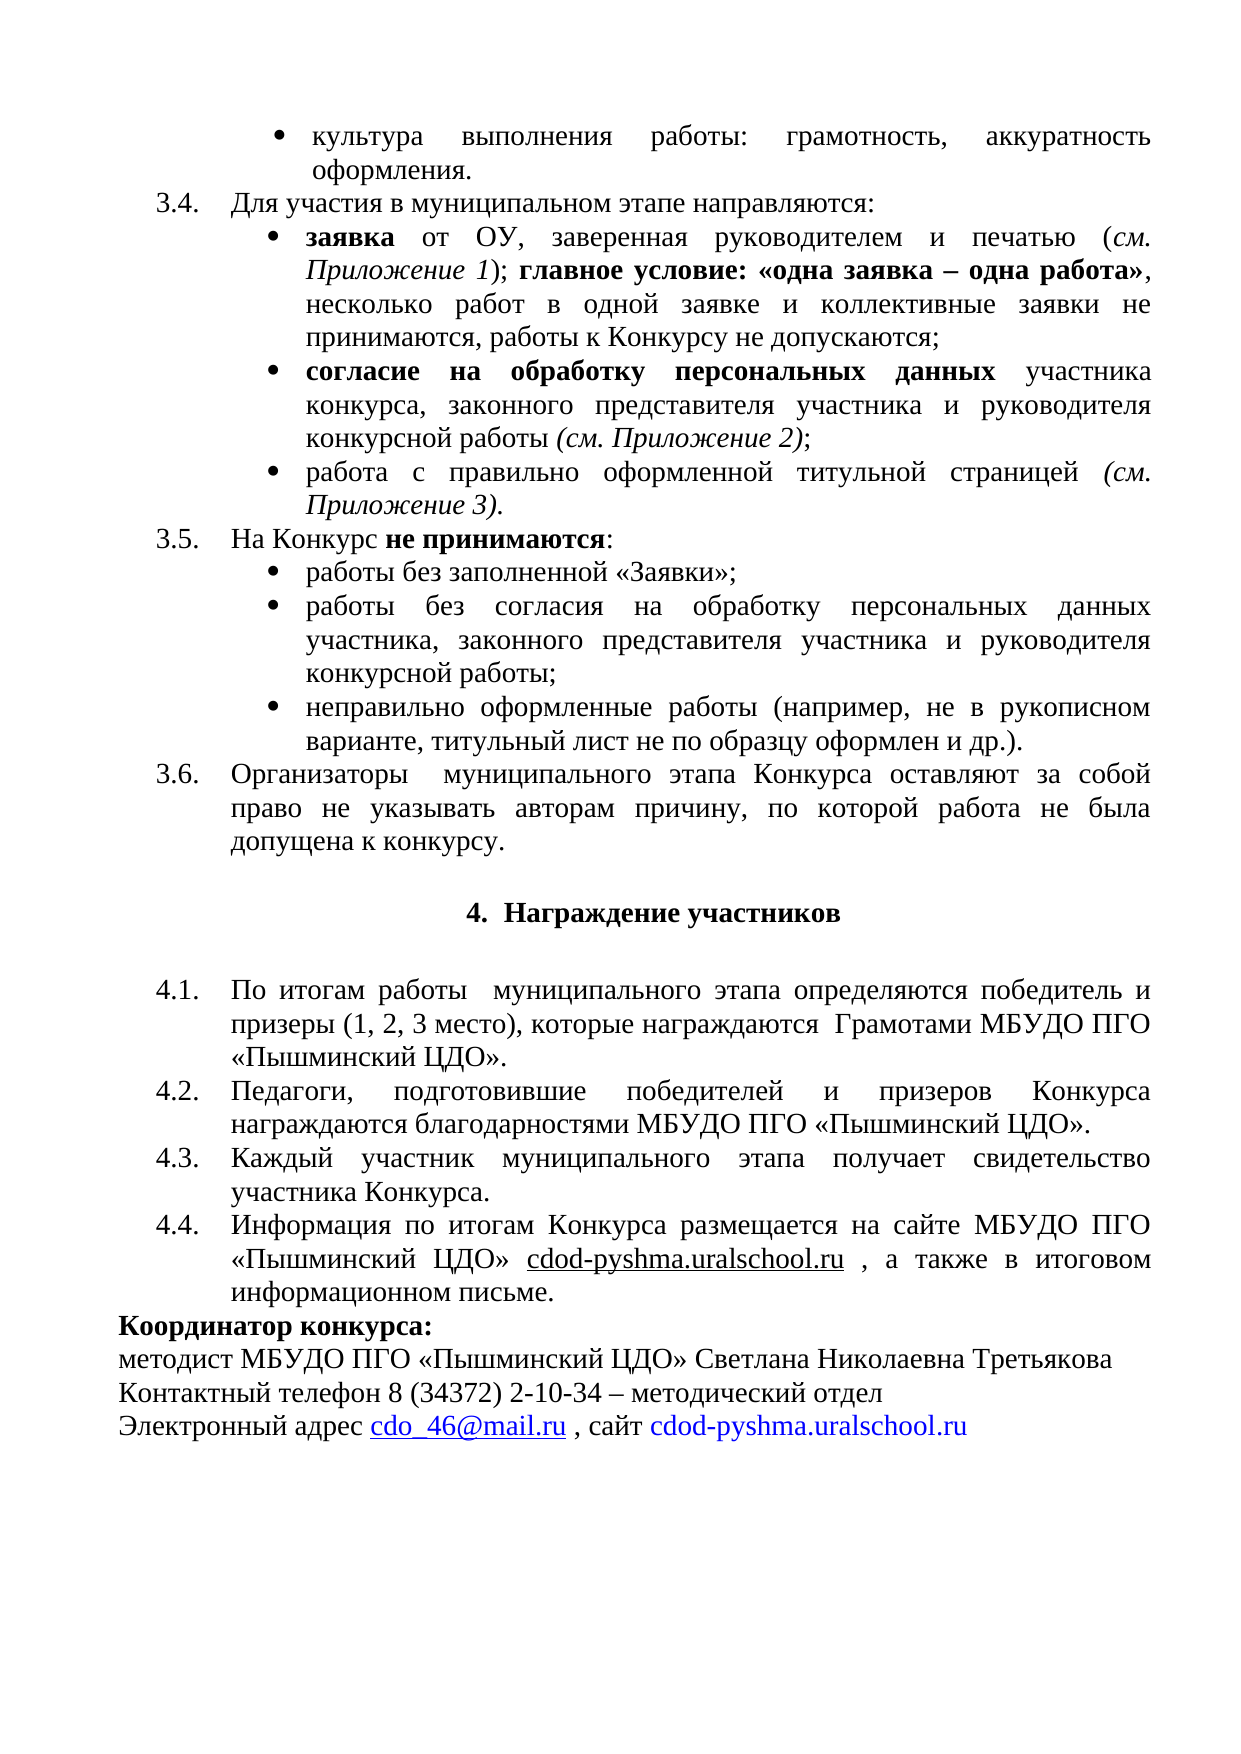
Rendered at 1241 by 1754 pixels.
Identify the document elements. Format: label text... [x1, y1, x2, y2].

list Педагоги, подготовившие победителей и призеров Конкурса награждаются благодарностями МБУДО ПГО «Пышминский ЦДО». [156, 1073, 1152, 1140]
list работа с правильно оформленной титульной страницей (см. Приложение 3). [268, 454, 1152, 521]
list Награждение участников [156, 895, 1152, 929]
text методист МБУДО ПГО «Пышминский ЦДО» Светлана Николаевна Третьякова [118, 1341, 1152, 1375]
text Координатор конкурса: [118, 1308, 1152, 1341]
list Для участия в муниципальном этапе направляются: [156, 185, 1152, 219]
list неправильно оформленные работы (например, не в рукописном варианте, титульный лист не по образцу оформлен и др.). [268, 689, 1152, 756]
list согласие на обработку персональных данных участника конкурса, законного представителя участника и руководителя конкурсной работы (см. Приложение 2); [268, 353, 1152, 454]
list Каждый участник муниципального этапа получает свидетельство участника Конкурса. [156, 1140, 1152, 1207]
list работы без согласия на обработку персональных данных участника, законного представителя участника и руководителя конкурсной работы; [268, 588, 1152, 689]
list По итогам работы муниципального этапа определяются победитель и призеры (1, 2, 3 место), которые награждаются Грамотами МБУДО ПГО «Пышминский ЦДО». [156, 972, 1152, 1073]
list Информация по итогам Конкурса размещается на сайте МБУДО ПГО «Пышминский ЦДО» cdod-pyshma.uralschool.ru , а также в итоговом информационном письме. [156, 1207, 1152, 1308]
list культура выполнения работы: грамотность, аккуратность оформления. [274, 118, 1152, 185]
text Электронный адрес cdo_46@mail.ru , сайт cdod-pyshma.uralschool.ru [118, 1408, 1152, 1442]
list заявка от ОУ, заверенная руководителем и печатью (см. Приложение 1); главное условие: «одна заявка – одна работа», несколько работ в одной заявке и коллективные заявки не принимаются, работы к Конкурсу не допускаются; [268, 219, 1152, 353]
list работы без заполненной «Заявки»; [268, 554, 1152, 588]
list Организаторы муниципального этапа Конкурса оставляют за собой право не указывать авторам причину, по которой работа не была допущена к конкурсу. [156, 756, 1152, 857]
list На Конкурс не принимаются: [156, 521, 1152, 554]
text Контактный телефон 8 (34372) 2-10-34 – методический отдел [118, 1375, 1152, 1408]
